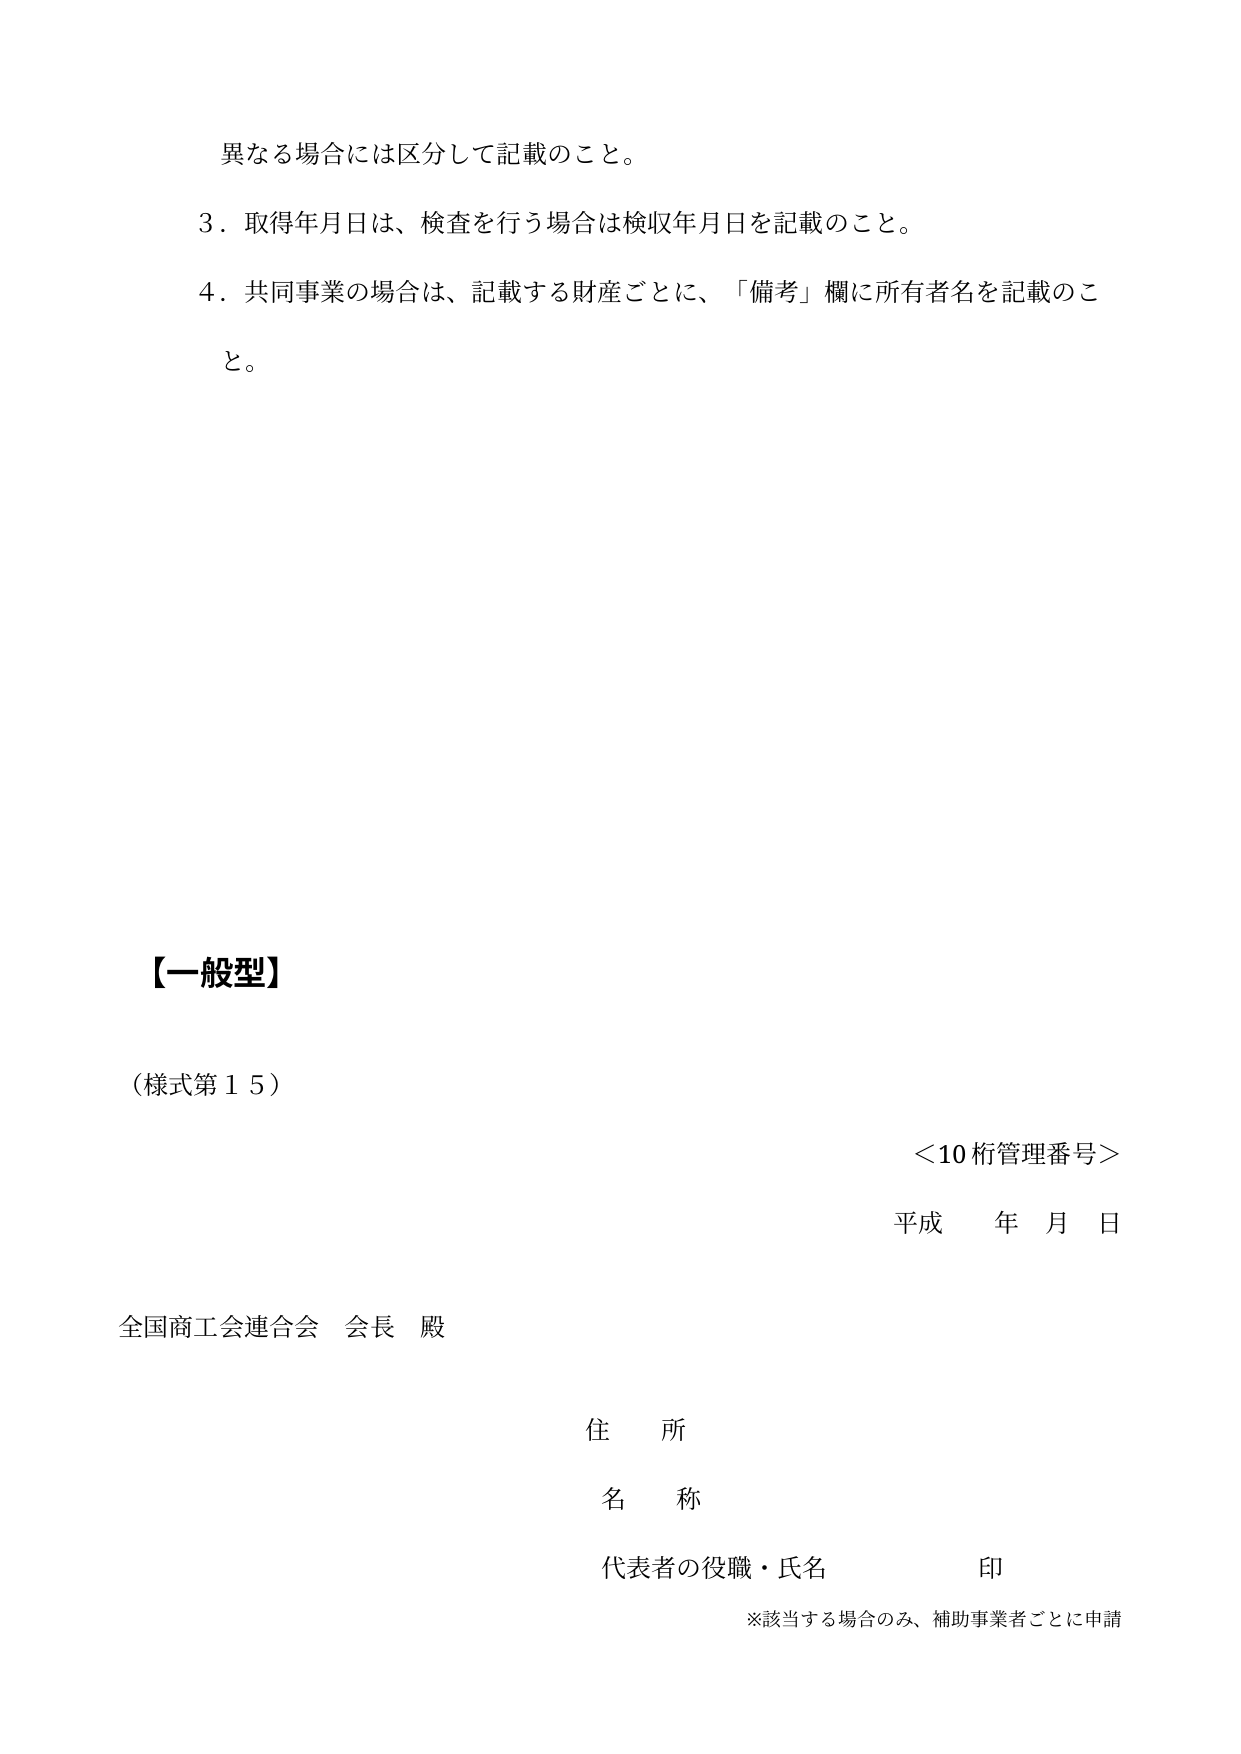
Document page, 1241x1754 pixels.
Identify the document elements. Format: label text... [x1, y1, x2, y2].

text 代表者の役職・氏名 印 [118, 1532, 1122, 1601]
text 全国商工会連合会 会長 殿 [118, 1291, 1122, 1360]
text ※該当する場合のみ、補助事業者ごとに申請 [118, 1601, 1122, 1636]
text ３．取得年月日は、検査を行う場合は検収年月日を記載のこと。 [118, 187, 1122, 256]
text と。 [118, 325, 1122, 394]
text 住 所 [118, 1394, 1122, 1463]
text 異なる場合には区分して記載のこと。 [118, 118, 1122, 187]
text 平成 年 月 日 [118, 1187, 1122, 1256]
text （様式第１５） [118, 1049, 1122, 1118]
text ４．共同事業の場合は、記載する財産ごとに、「備考」欄に所有者名を記載のこ [118, 256, 1122, 325]
text ＜10桁管理番号＞ [118, 1118, 1122, 1187]
text 名 称 [118, 1463, 1122, 1532]
